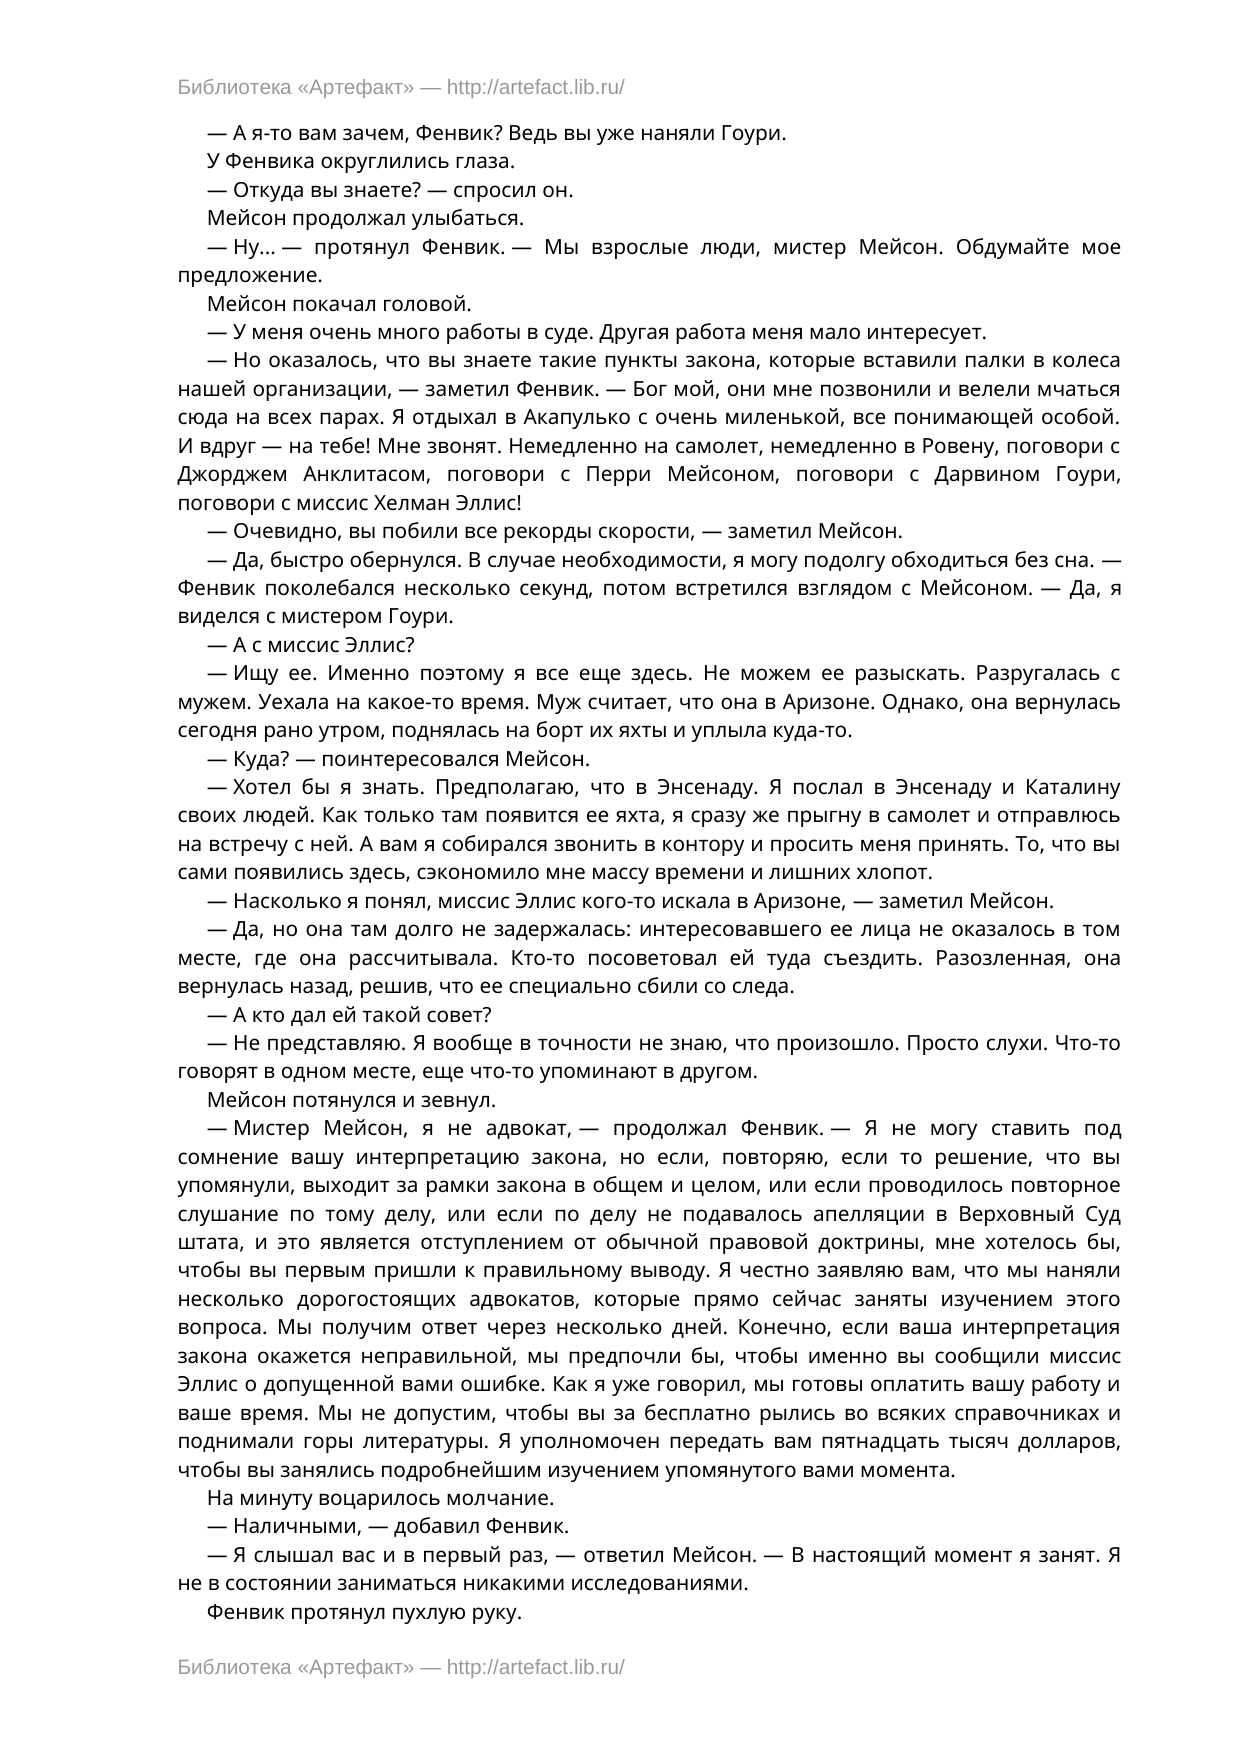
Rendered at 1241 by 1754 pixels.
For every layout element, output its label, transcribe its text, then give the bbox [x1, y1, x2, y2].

text У Фенвика округлились глаза. [177, 147, 1122, 175]
text — Но оказалось, что вы знаете такие пункты закона, которые вставили палки в колеса нашей организации, — заметил Фенвик. — Бог мой, они мне позвонили и велели мчаться сюда на всех парах. Я отдыхал в Акапулько с очень миленькой, все понимающей особой. И вдруг — на тебе! Мне звонят. Немедленно на самолет, немедленно в Ровену, поговори с Джорджем Анклитасом, поговори с Перри Мейсоном, поговори с Дарвином Гоури, поговори с миссис Хелман Эллис! [177, 346, 1122, 516]
text — А кто дал ей такой совет? [177, 1000, 1122, 1028]
text — Ищу ее. Именно поэтому я все еще здесь. Не можем ее разыскать. Разругалась с мужем. Уехала на какое-то время. Муж считает, что она в Аризоне. Однако, она вернулась сегодня рано утром, поднялась на борт их яхты и уплыла куда-то. [177, 658, 1122, 744]
text — Хотел бы я знать. Предполагаю, что в Энсенаду. Я послал в Энсенаду и Каталину своих людей. Как только там появится ее яхта, я сразу же прыгну в самолет и отправлюсь на встречу с ней. А вам я собирался звонить в контору и просить меня принять. То, что вы сами появились здесь, сэкономило мне массу времени и лишних хлопот. [177, 772, 1122, 886]
text — А с миссис Эллис? [177, 630, 1122, 658]
text — Не представляю. Я вообще в точности не знаю, что произошло. Просто слухи. Что-то говорят в одном месте, еще что-то упоминают в другом. [177, 1028, 1122, 1085]
text — Мистер Мейсон, я не адвокат, — продолжал Фенвик. — Я не могу ставить под сомнение вашу интерпретацию закона, но если, повторяю, если то решение, что вы упомянули, выходит за рамки закона в общем и целом, или если проводилось повторное слушание по тому делу, или если по делу не подавалось апелляции в Верховный Суд штата, и это является отступлением от обычной правовой доктрины, мне хотелось бы, чтобы вы первым пришли к правильному выводу. Я честно заявляю вам, что мы наняли несколько дорогостоящих адвокатов, которые прямо сейчас заняты изучением этого вопроса. Мы получим ответ через несколько дней. Конечно, если ваша интерпретация закона окажется неправильной, мы предпочли бы, чтобы именно вы сообщили миссис Эллис о допущенной вами ошибке. Как я уже говорил, мы готовы оплатить вашу работу и ваше время. Мы не допустим, чтобы вы за бесплатно рылись во всяких справочниках и поднимали горы литературы. Я уполномочен передать вам пятнадцать тысяч долларов, чтобы вы занялись подробнейшим изучением упомянутого вами момента. [177, 1113, 1122, 1483]
text — Очевидно, вы побили все рекорды скорости, — заметил Мейсон. [177, 516, 1122, 545]
text Мейсон продолжал улыбаться. [177, 203, 1122, 232]
text — Насколько я понял, миссис Эллис кого-то искала в Аризоне, — заметил Мейсон. [177, 886, 1122, 914]
text Мейсон потянулся и зевнул. [177, 1085, 1122, 1113]
text — Откуда вы знаете? — спросил он. [177, 175, 1122, 203]
text Фенвик протянул пухлую руку. [177, 1597, 1122, 1625]
text — Да, но она там долго не задержалась: интересовавшего ее лица не оказалось в том месте, где она рассчитывала. Кто-то посоветовал ей туда съездить. Разозленная, она вернулась назад, решив, что ее специально сбили со следа. [177, 914, 1122, 1000]
text Мейсон покачал головой. [177, 289, 1122, 317]
text — Куда? — поинтересовался Мейсон. [177, 744, 1122, 772]
text На минуту воцарилось молчание. [177, 1483, 1122, 1512]
text — Наличными, — добавил Фенвик. [177, 1512, 1122, 1540]
text — У меня очень много работы в суде. Другая работа меня мало интересует. [177, 317, 1122, 346]
text — Да, быстро обернулся. В случае необходимости, я могу подолгу обходиться без сна. — Фенвик поколебался несколько секунд, потом встретился взглядом с Мейсоном. — Да, я виделся с мистером Гоури. [177, 545, 1122, 630]
text — Ну... — протянул Фенвик. — Мы взрослые люди, мистер Мейсон. Обдумайте мое предложение. [177, 232, 1122, 289]
text — Я слышал вас и в первый раз, — ответил Мейсон. — В настоящий момент я занят. Я не в состоянии заниматься никакими исследованиями. [177, 1540, 1122, 1597]
text — А я-то вам зачем, Фенвик? Ведь вы уже наняли Гоури. [177, 118, 1122, 147]
